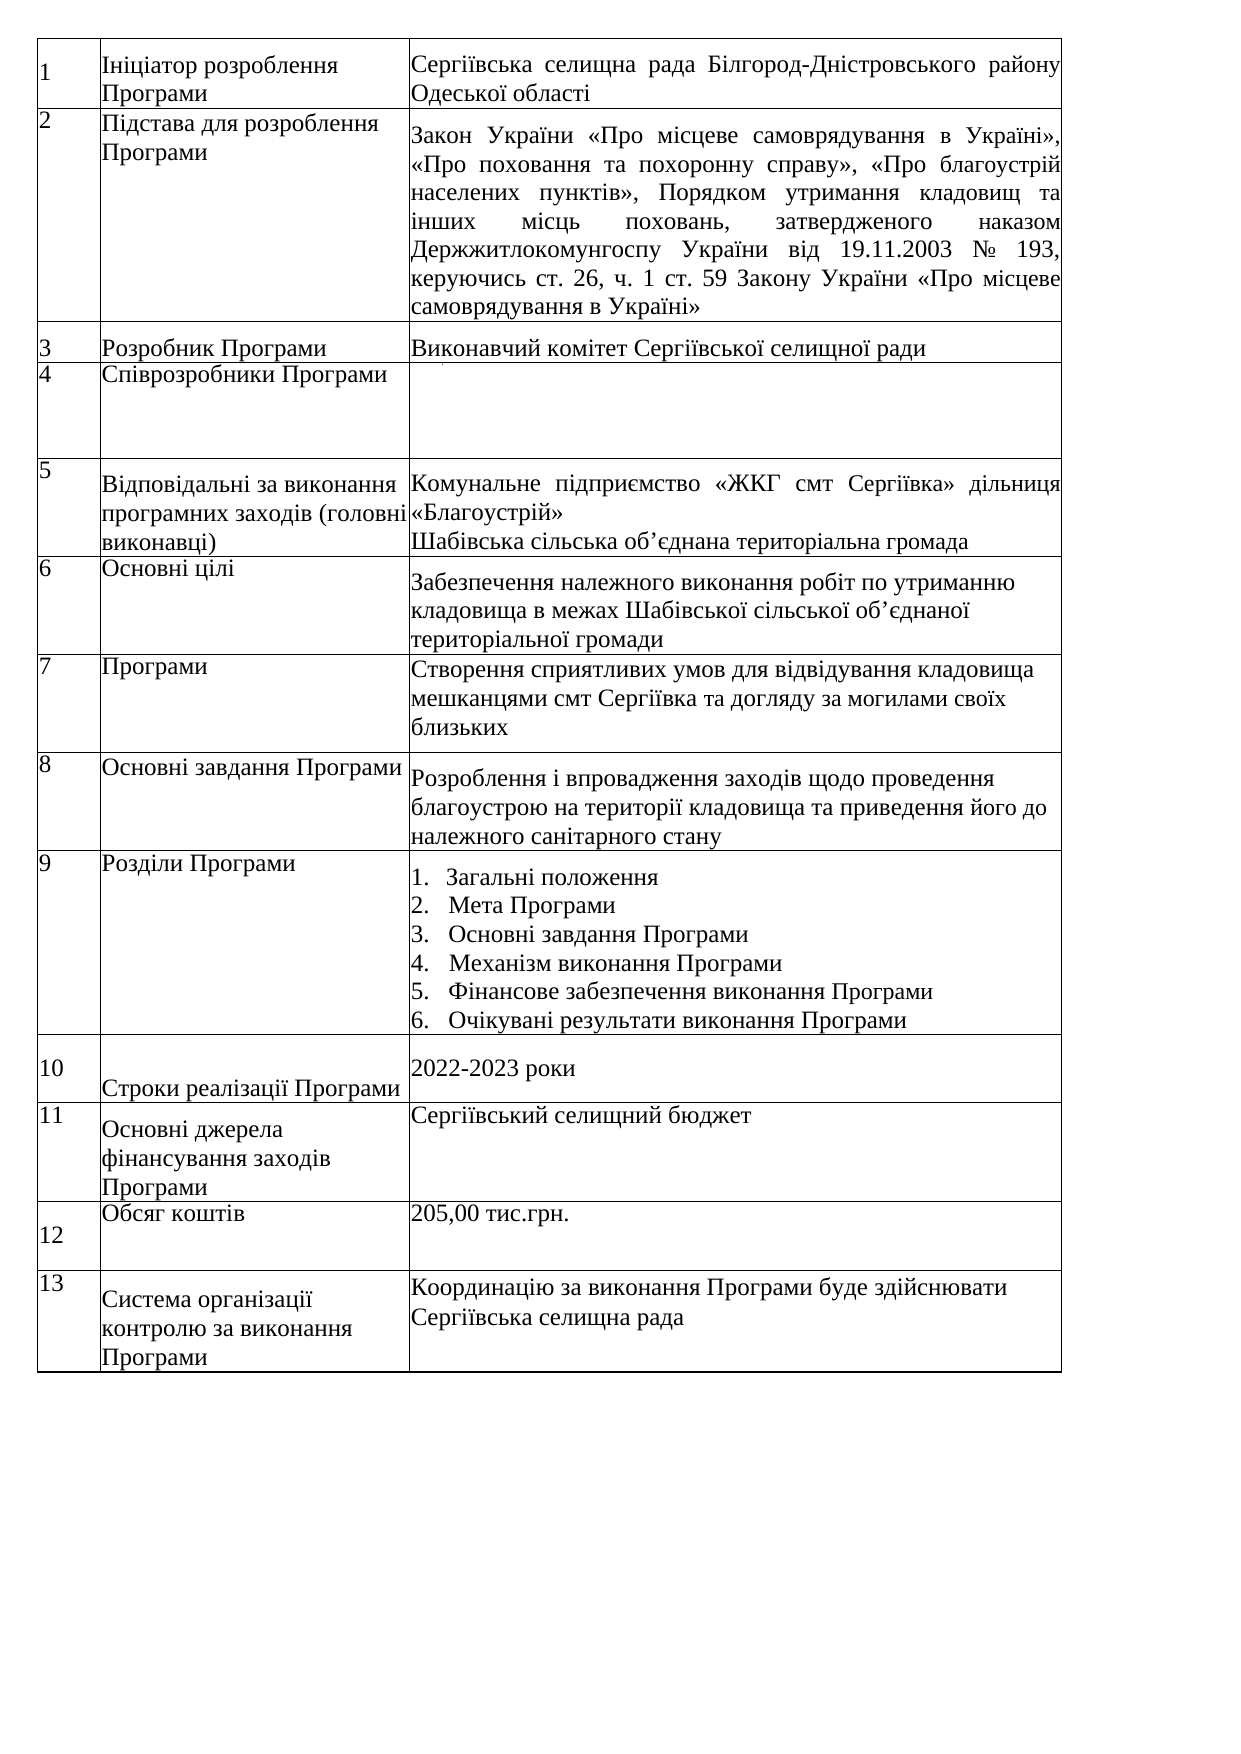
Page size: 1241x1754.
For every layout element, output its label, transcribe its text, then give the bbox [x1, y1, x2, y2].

table_cell Основні завдання Програми [101, 753, 409, 850]
table_cell Строки реалізації Програми [101, 1035, 409, 1102]
table_header 1 [38, 39, 100, 107]
table_cell Закон України «Про місцеве самоврядування в Україні», «Про поховання та похоронну справу», «Про благоустрій населених пунктів», Порядком утримання кладовищ та інших місць поховань, затвердженого наказом Держжитлокомунгоспу України від 19.11.2003 № 193, керуючись ст. 26, ч. 1 ст. 59 Закону України «Про місцеве самоврядування в Україні» [410, 109, 1061, 321]
table_cell 10 [38, 1035, 100, 1102]
table_cell Розділи Програми [101, 851, 409, 1034]
table_cell Основні джерела фінансування заходів Програми [101, 1103, 409, 1201]
table_cell Програми [101, 655, 409, 752]
table_cell Розроблення і впровадження заходів щодо проведення благоустрою на території кладовища та приведення його до належного санітарного стану [410, 753, 1061, 850]
table_cell 12 [38, 1202, 100, 1270]
table_cell 4 [38, 363, 100, 458]
table_cell 11 [38, 1103, 100, 1201]
table_cell Підстава для розроблення Програми [101, 109, 409, 321]
table_cell Комунальне підприємство «ЖКГ смт Сергіївка» дільниця «Благоустрій» Шабівська сільська об’єднана територіальна громада [410, 459, 1061, 556]
table_cell Система організації контролю за виконання Програми [101, 1271, 409, 1371]
table_cell Розробник Програми [101, 322, 409, 362]
table_cell Співрозробники Програми [101, 363, 409, 458]
table_cell 7 [38, 655, 100, 752]
table_cell Створення сприятливих умов для відвідування кладовища мешканцями смт Сергіївка та догляду за могилами своїх близьких [410, 655, 1061, 752]
table_cell Загальні положення Мета Програми Основні завдання Програми Механізм виконання Програми Фінансове забезпечення виконання Програми Очікувані результати виконання Програми [410, 851, 1061, 1034]
table_cell Координацію за виконання Програми буде здійснювати Сергіївська селищна рада [410, 1271, 1061, 1371]
table_cell 9 [38, 851, 100, 1034]
table_cell 8 [38, 753, 100, 850]
table_cell 205,00 тис.грн. [410, 1202, 1061, 1270]
table_cell 5 [38, 459, 100, 556]
table_cell Забезпечення належного виконання робіт по утриманню кладовища в межах Шабівської сільської об’єднаної територіальної громади [410, 557, 1061, 654]
table_cell 2 [38, 109, 100, 321]
table_header Ініціатор розроблення Програми [101, 39, 409, 107]
table_cell Виконавчий комітет Сергіївської селищної ради [410, 322, 1061, 362]
table_cell Основні цілі [101, 557, 409, 654]
table_cell Обсяг коштів [101, 1202, 409, 1270]
table_cell 13 [38, 1271, 100, 1371]
table_cell 2022-2023 роки [410, 1035, 1061, 1102]
table_cell 3 [38, 322, 100, 362]
table_cell Сергіївський селищний бюджет [410, 1103, 1061, 1201]
table_cell 6 [38, 557, 100, 654]
table_cell ' [410, 363, 1061, 458]
table_header Сергіївська селищна рада Білгород-Дністровського району Одеської області [410, 39, 1061, 107]
table_cell Відповідальні за виконання програмних заходів (головні виконавці) [101, 459, 409, 556]
